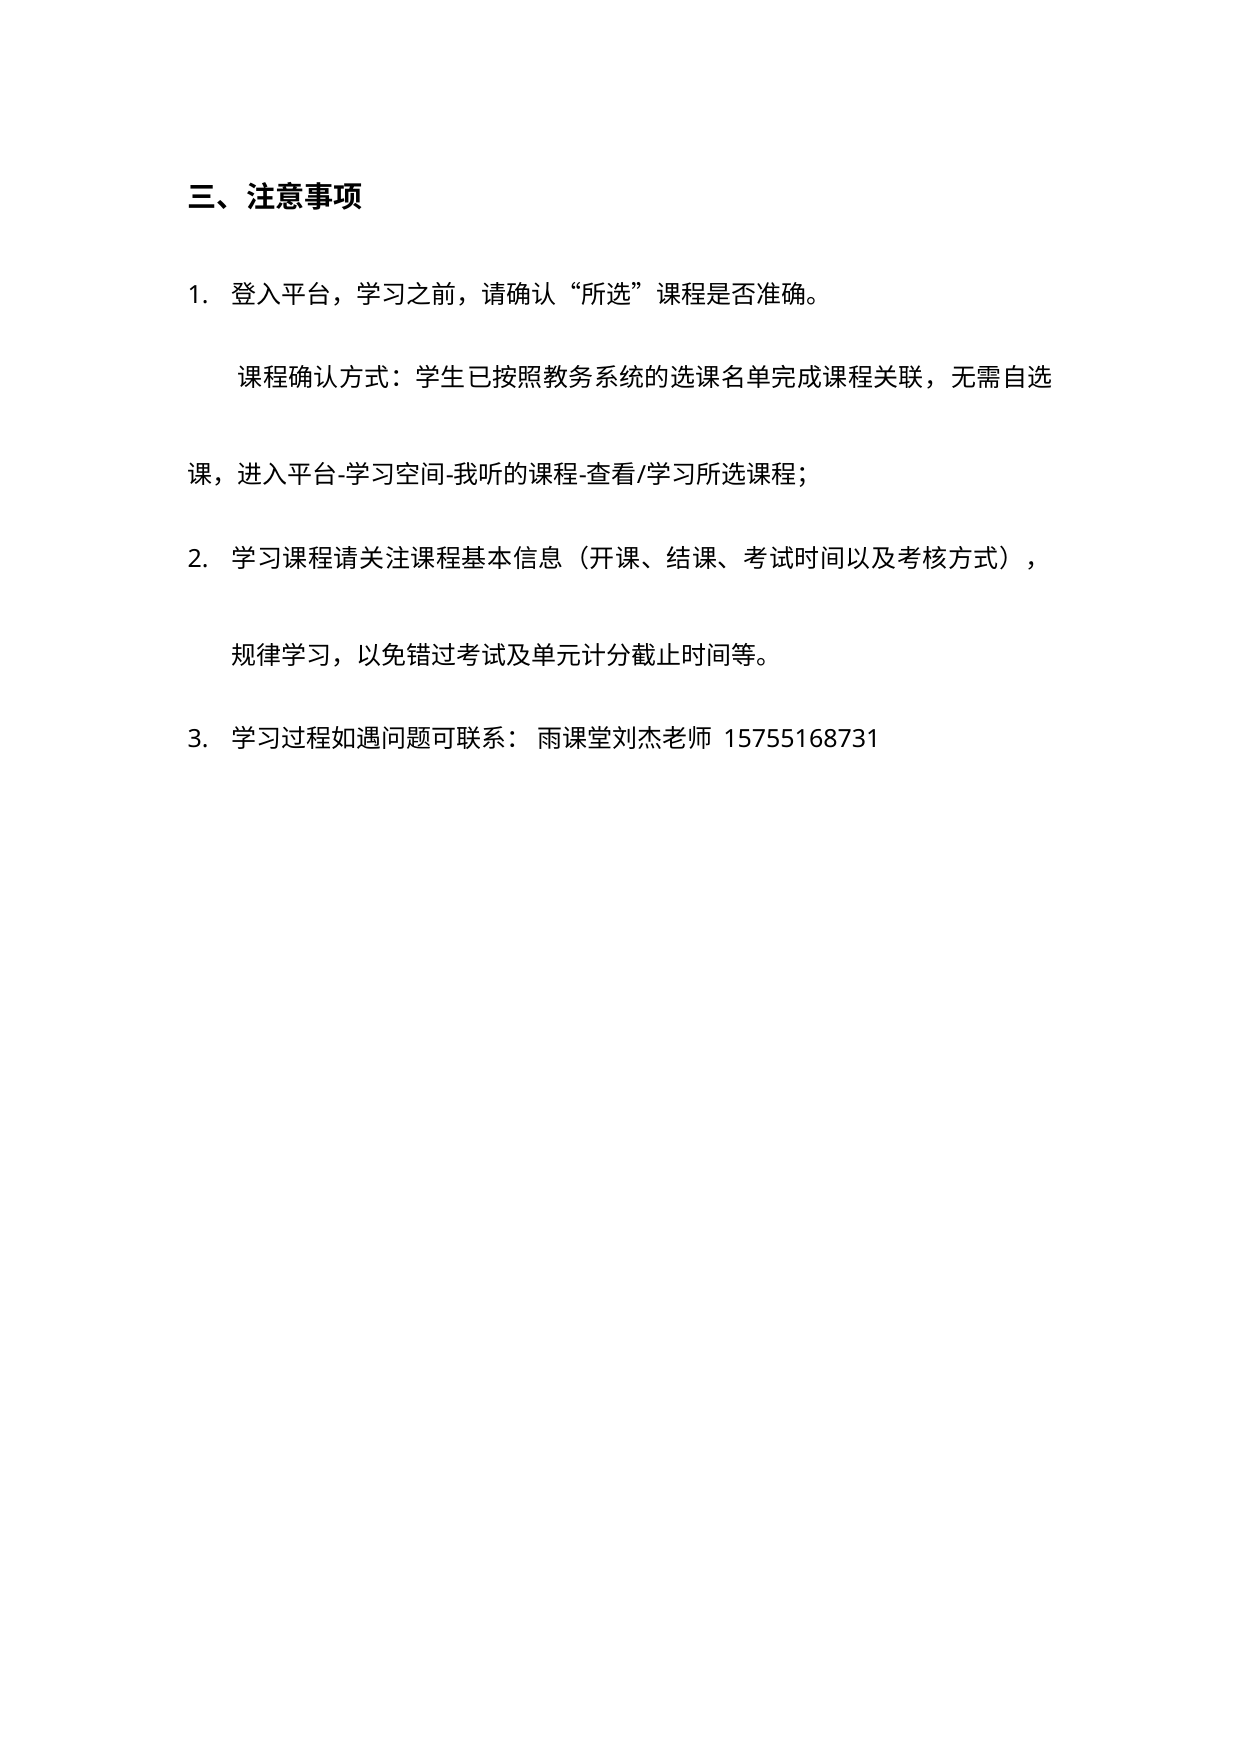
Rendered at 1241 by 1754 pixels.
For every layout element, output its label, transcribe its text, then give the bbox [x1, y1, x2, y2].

list 学习课程请关注课程基本信息（开课、结课、考试时间以及考核方式），规律学习，以免错过考试及单元计分截止时间等。 [187, 524, 1053, 686]
list 登入平台，学习之前，请确认“所选”课程是否准确。 [187, 260, 1053, 325]
subtitle 注意事项 [187, 162, 1053, 227]
list 课程确认方式：学生已按照教务系统的选课名单完成课程关联，无需自选课，进入平台-学习空间-我听的课程-查看/学习所选课程； [187, 343, 1053, 506]
list 学习过程如遇问题可联系： 雨课堂刘杰老师 15755168731 [187, 704, 1053, 769]
